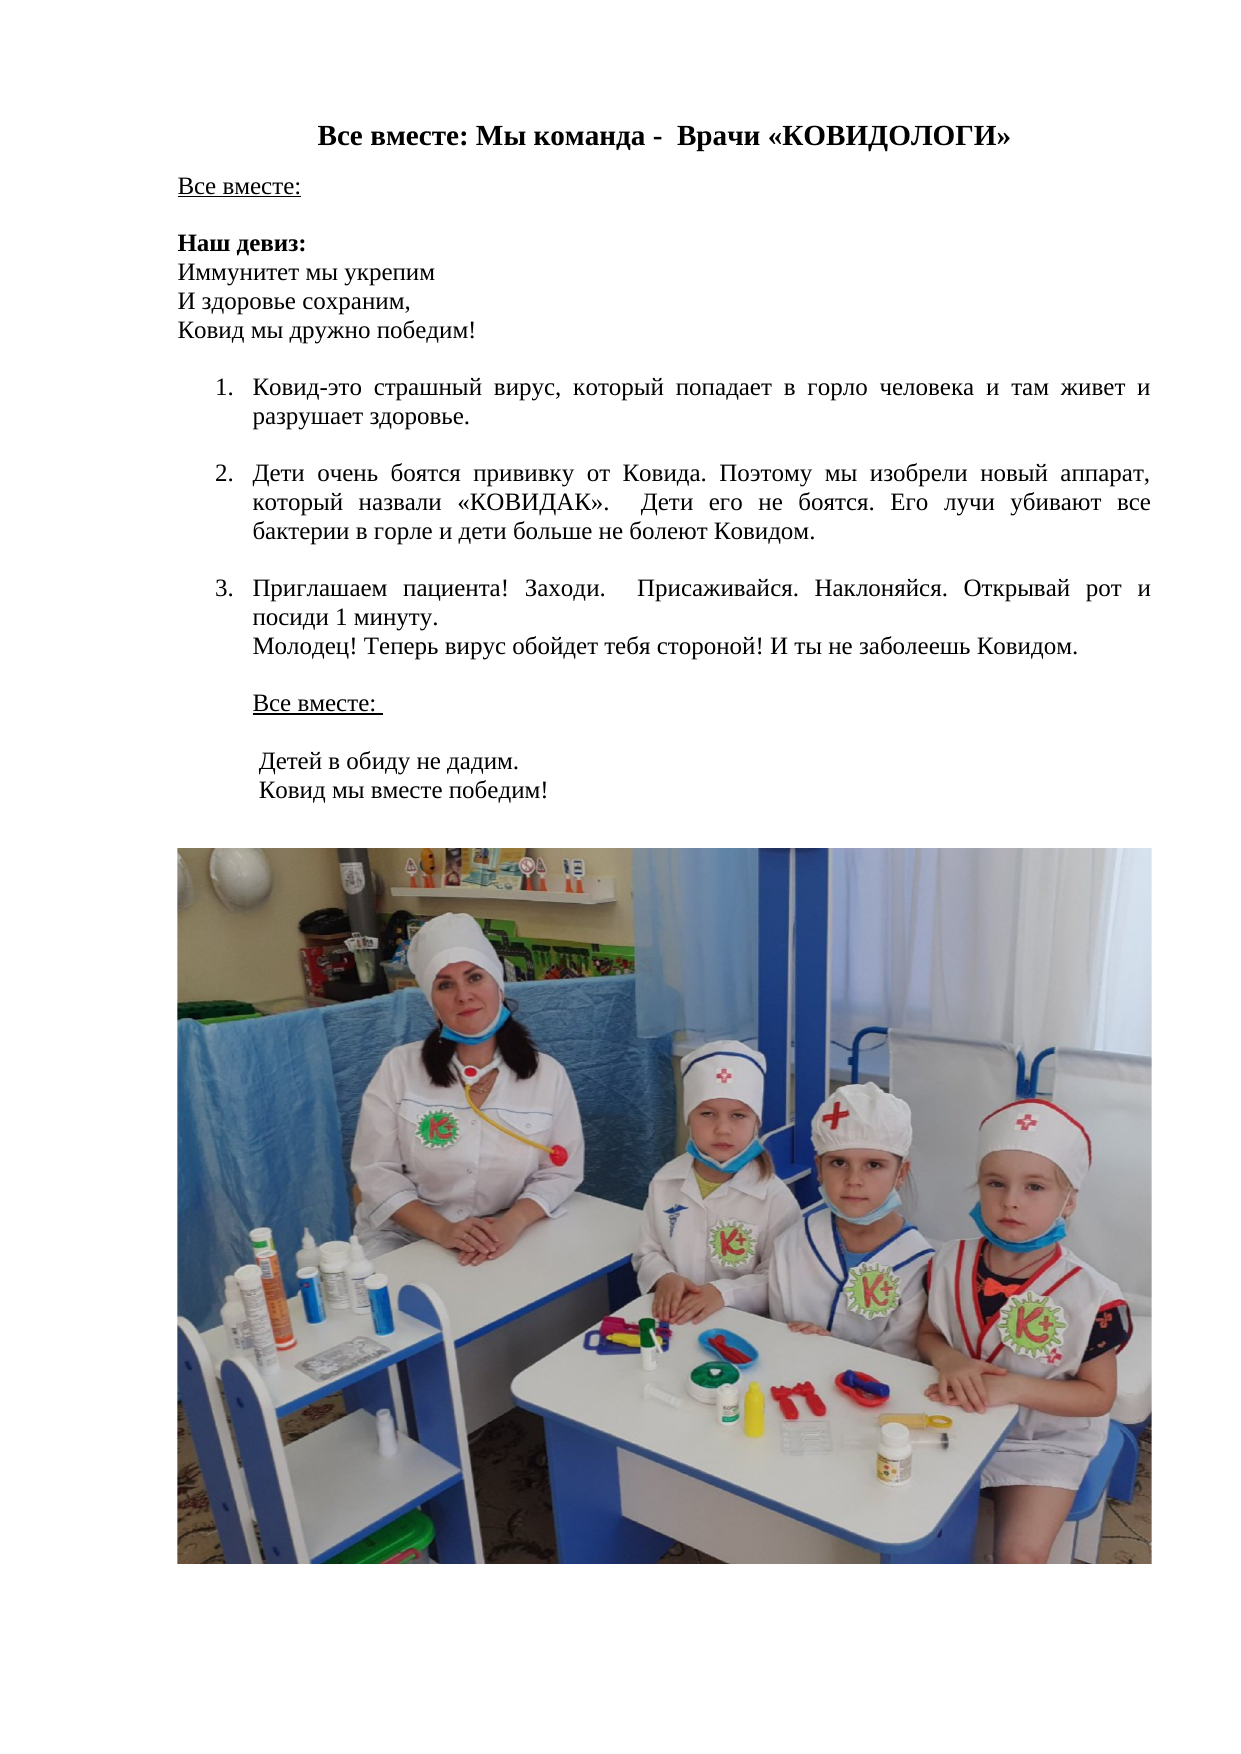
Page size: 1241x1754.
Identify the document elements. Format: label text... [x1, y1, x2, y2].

list Все вместе: [252, 688, 1152, 717]
text Все вместе: Мы команда - Врачи «КОВИДОЛОГИ» [177, 118, 1152, 152]
list Дети очень боятся прививку от Ковида. Поэтому мы изобрели новый аппарат, который назвали «КОВИДАК». Дети его не боятся. Его лучи убивают все бактерии в горле и дети больше не болеют Ковидом. [215, 458, 1152, 545]
text Все вместе: [177, 171, 1152, 200]
text Ковид мы дружно победим! [177, 315, 1152, 343]
list Молодец! Теперь вирус обойдет тебя стороной! И ты не заболеешь Ковидом. [252, 631, 1152, 660]
text Наш девиз: [177, 228, 1152, 257]
text Иммунитет мы укрепим [177, 257, 1152, 286]
list Детей в обиду не дадим. [252, 746, 1152, 775]
text И здоровье сохраним, [177, 286, 1152, 315]
list Ковид мы вместе победим! [252, 775, 1152, 803]
list Приглашаем пациента! Заходи. Присаживайся. Наклоняйся. Открывай рот и посиди 1 минуту. [215, 573, 1152, 631]
list Ковид-это страшный вирус, который попадает в горло человека и там живет и разрушает здоровье. [215, 372, 1152, 430]
picture [177, 848, 1152, 1564]
